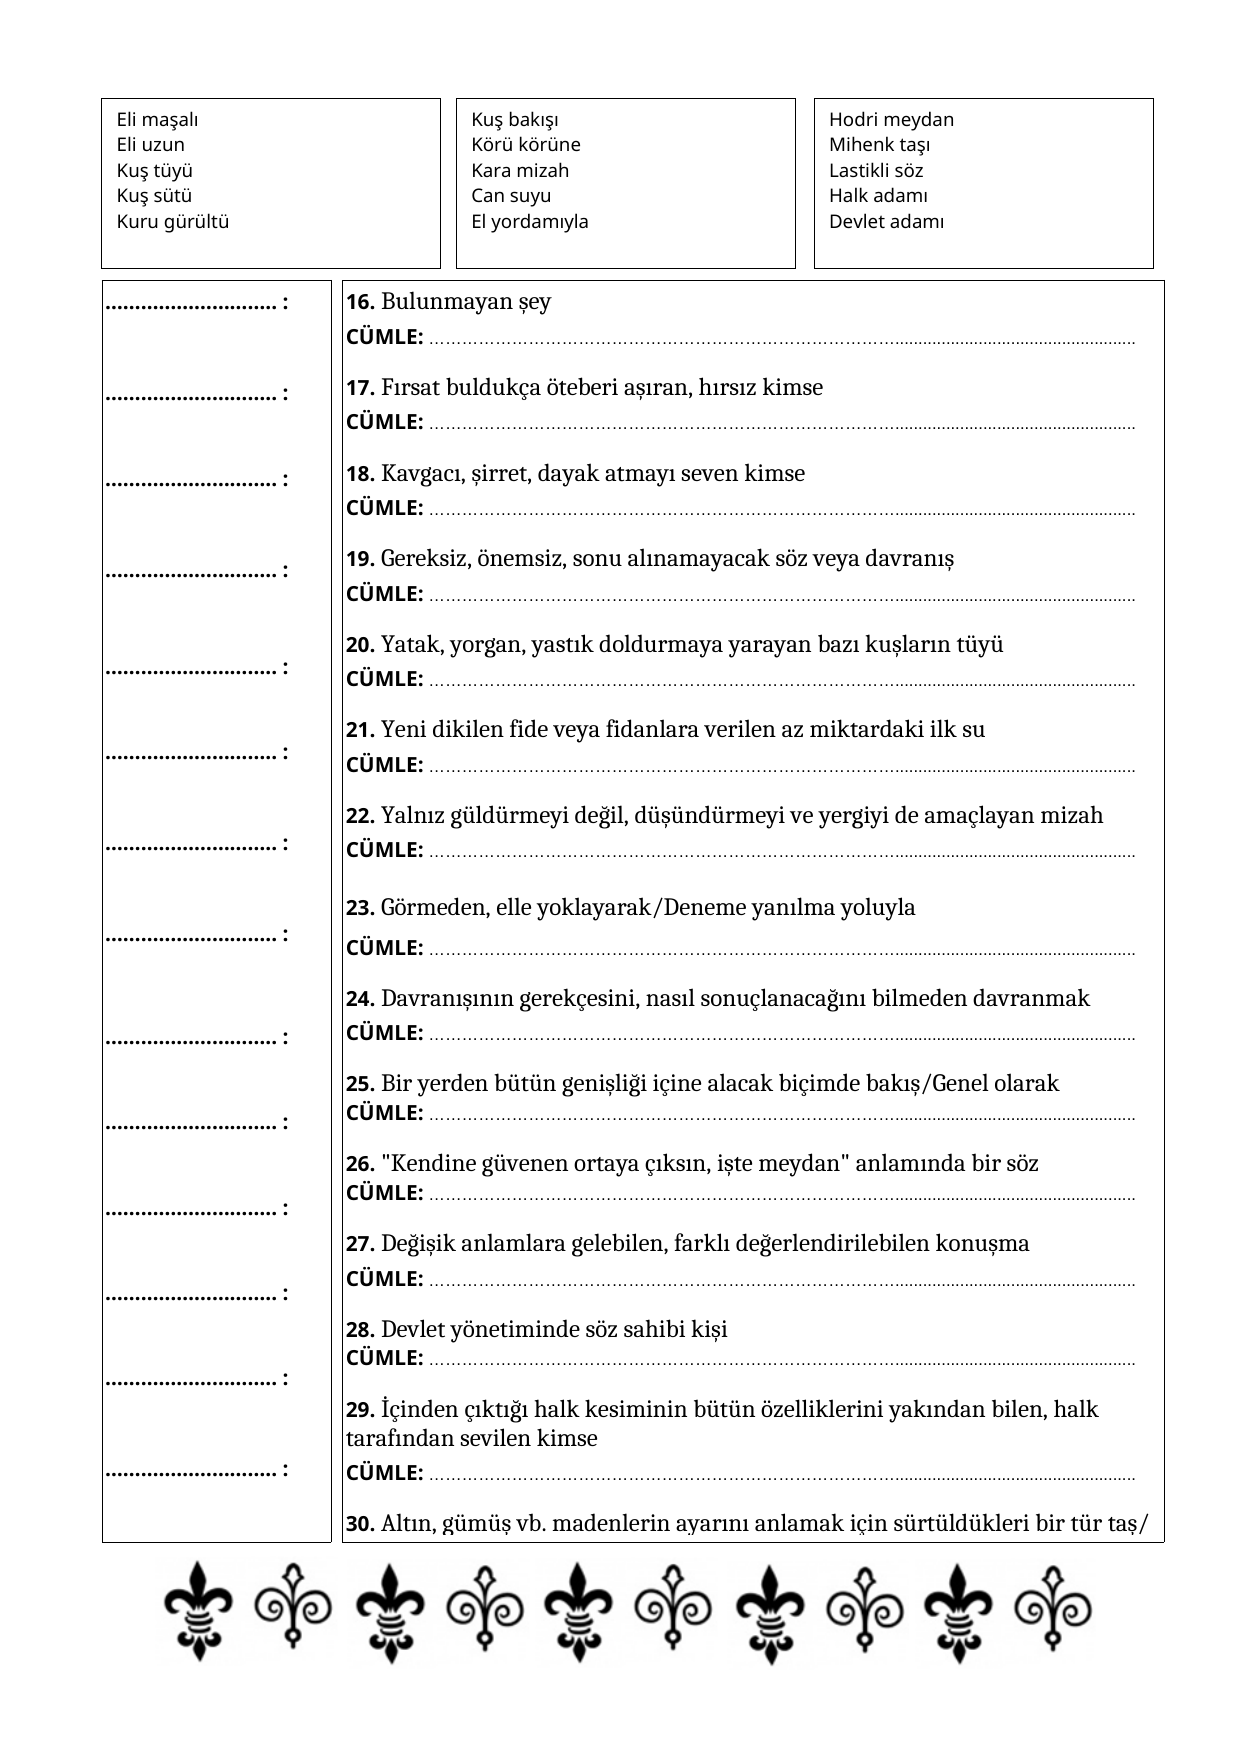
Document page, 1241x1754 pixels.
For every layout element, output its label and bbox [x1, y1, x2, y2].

picture [153, 1555, 1097, 1671]
